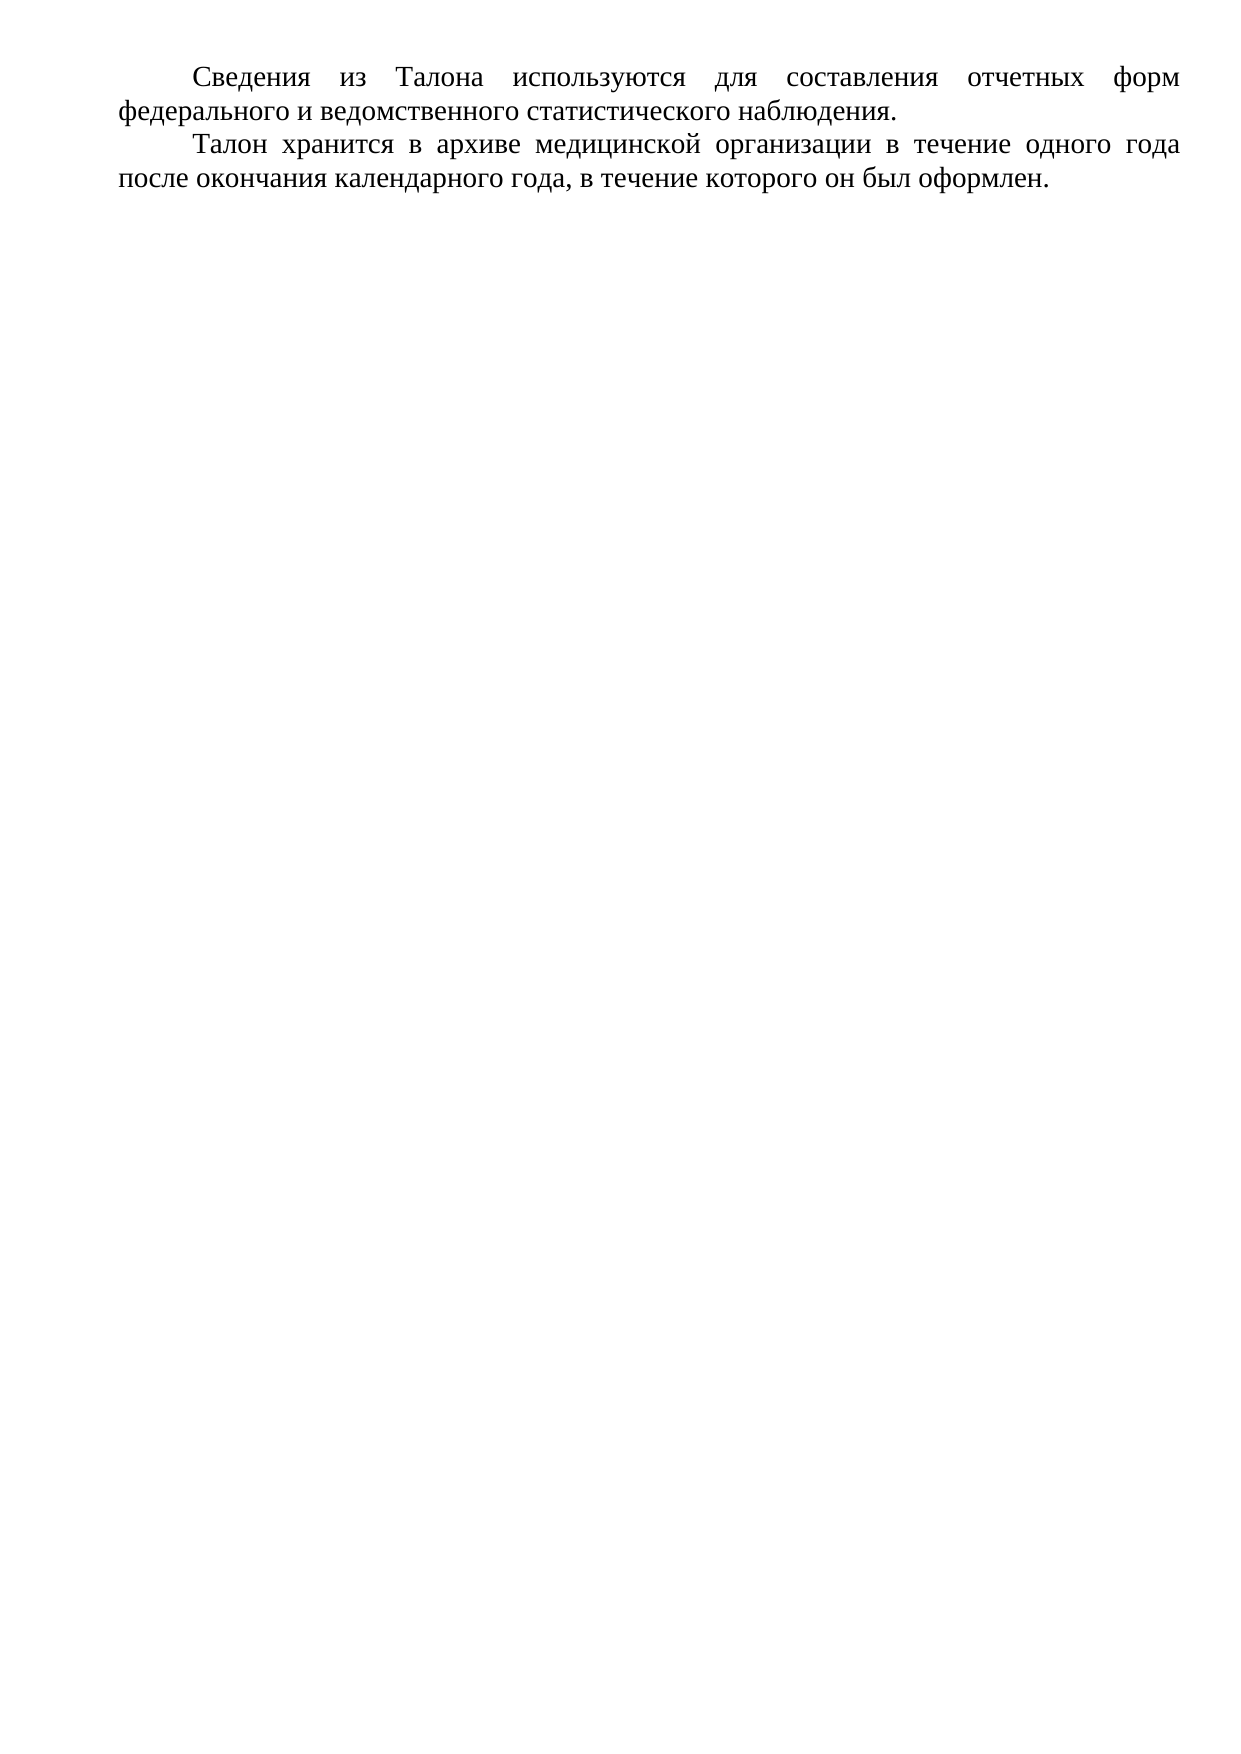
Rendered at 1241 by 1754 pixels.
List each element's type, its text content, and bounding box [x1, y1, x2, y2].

text Талон хранится в архиве медицинской организации в течение одного года после окончания календарного года, в течение которого он был оформлен. [118, 126, 1181, 193]
text Сведения из Талона используются для составления отчетных форм федерального и ведомственного статистического наблюдения. [118, 59, 1181, 126]
